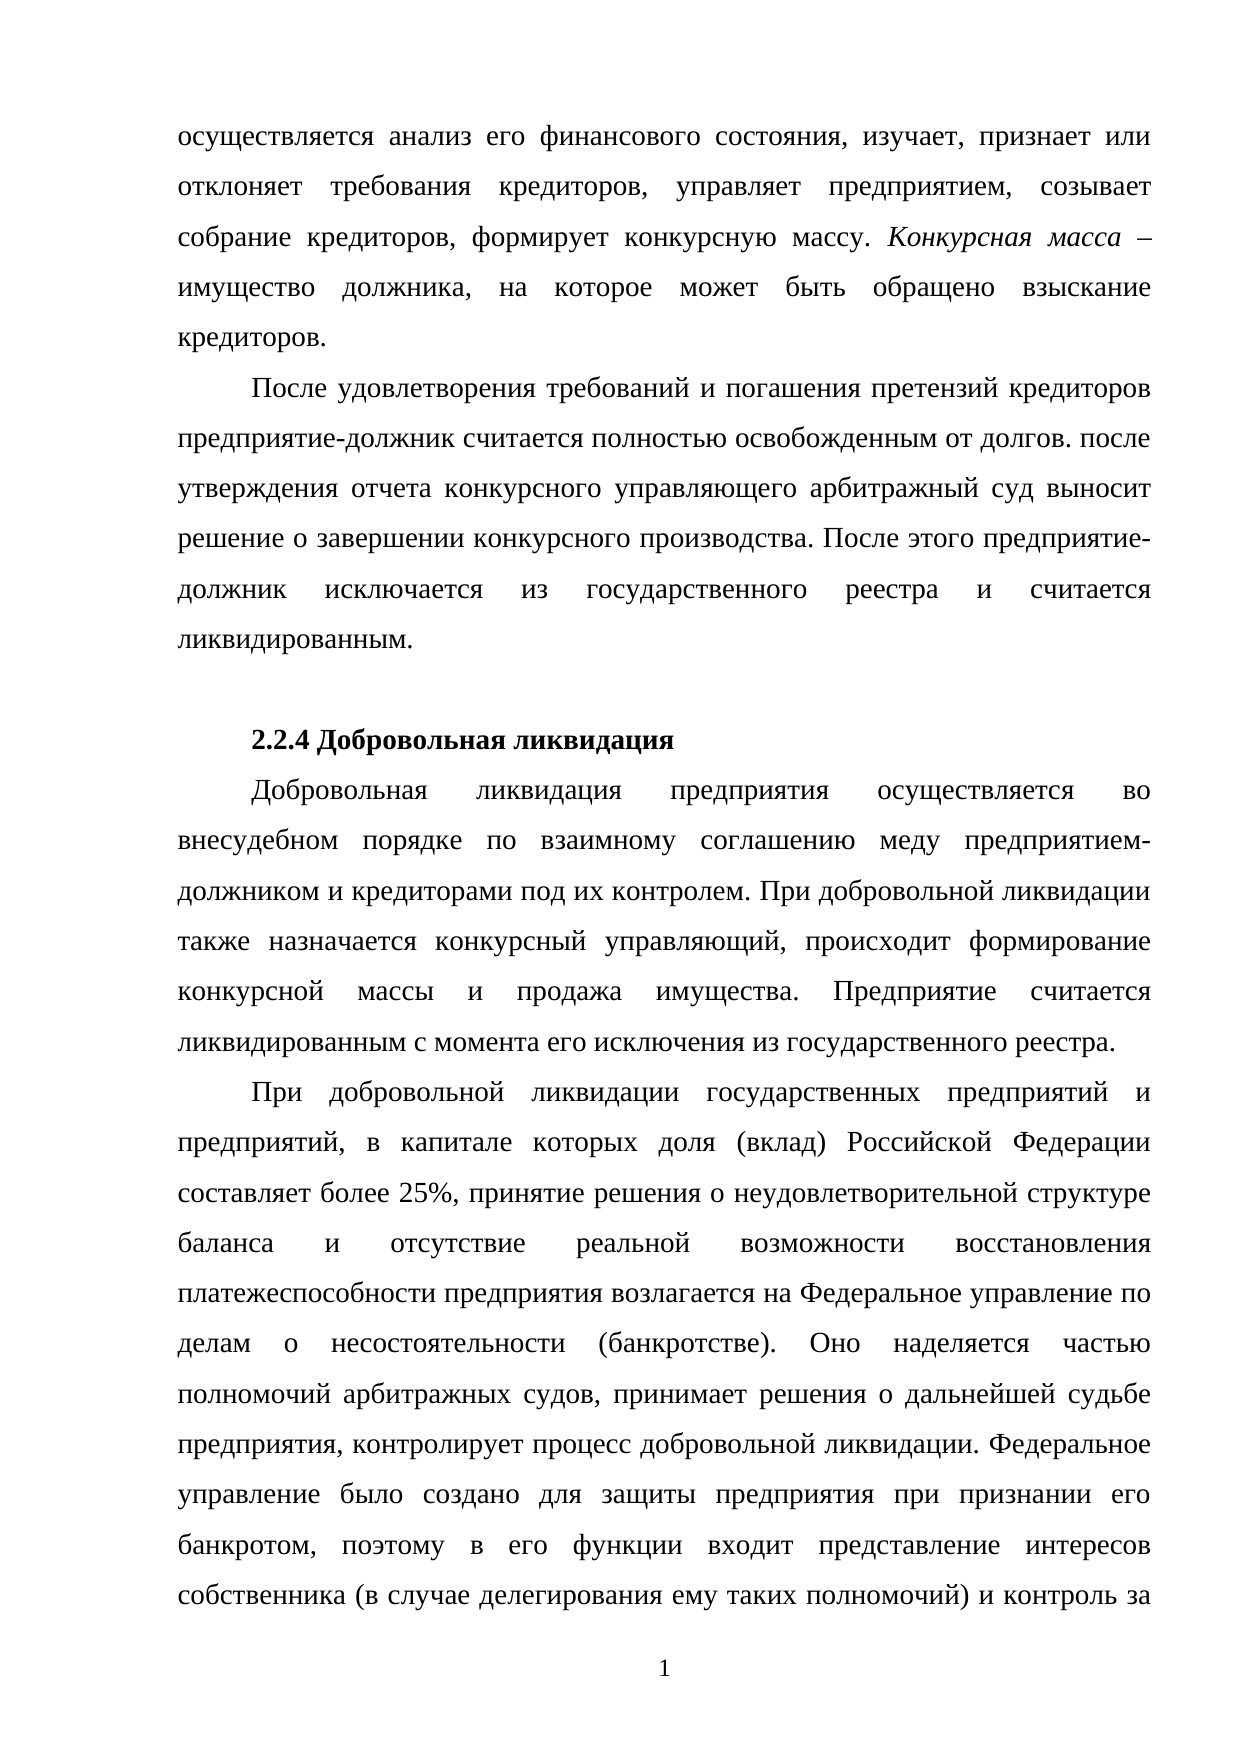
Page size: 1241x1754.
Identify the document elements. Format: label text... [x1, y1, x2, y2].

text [177, 1074, 1152, 1611]
text Добровольная ликвидация предприятия осуществляется во внесудебном порядке по взаимному соглашению меду предприятием-должником и кредиторами под их контролем. При добровольной ликвидации также назначается конкурсный управляющий, происходит формирование конкурсной массы и продажа имущества. Предприятие считается ликвидированным с момента его исключения из государственного реестра. [177, 772, 1152, 1057]
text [177, 118, 1152, 353]
text 2.2.4 Добровольная ликвидация [177, 722, 1152, 755]
text После удовлетворения требований и погашения претензий кредиторов предприятие-должник считается полностью освобожденным от долгов. после утверждения отчета конкурсного управляющего арбитражный суд выносит решение о завершении конкурсного производства. После этого предприятие-должник исключается из государственного реестра и считается ликвидированным. [177, 370, 1152, 655]
